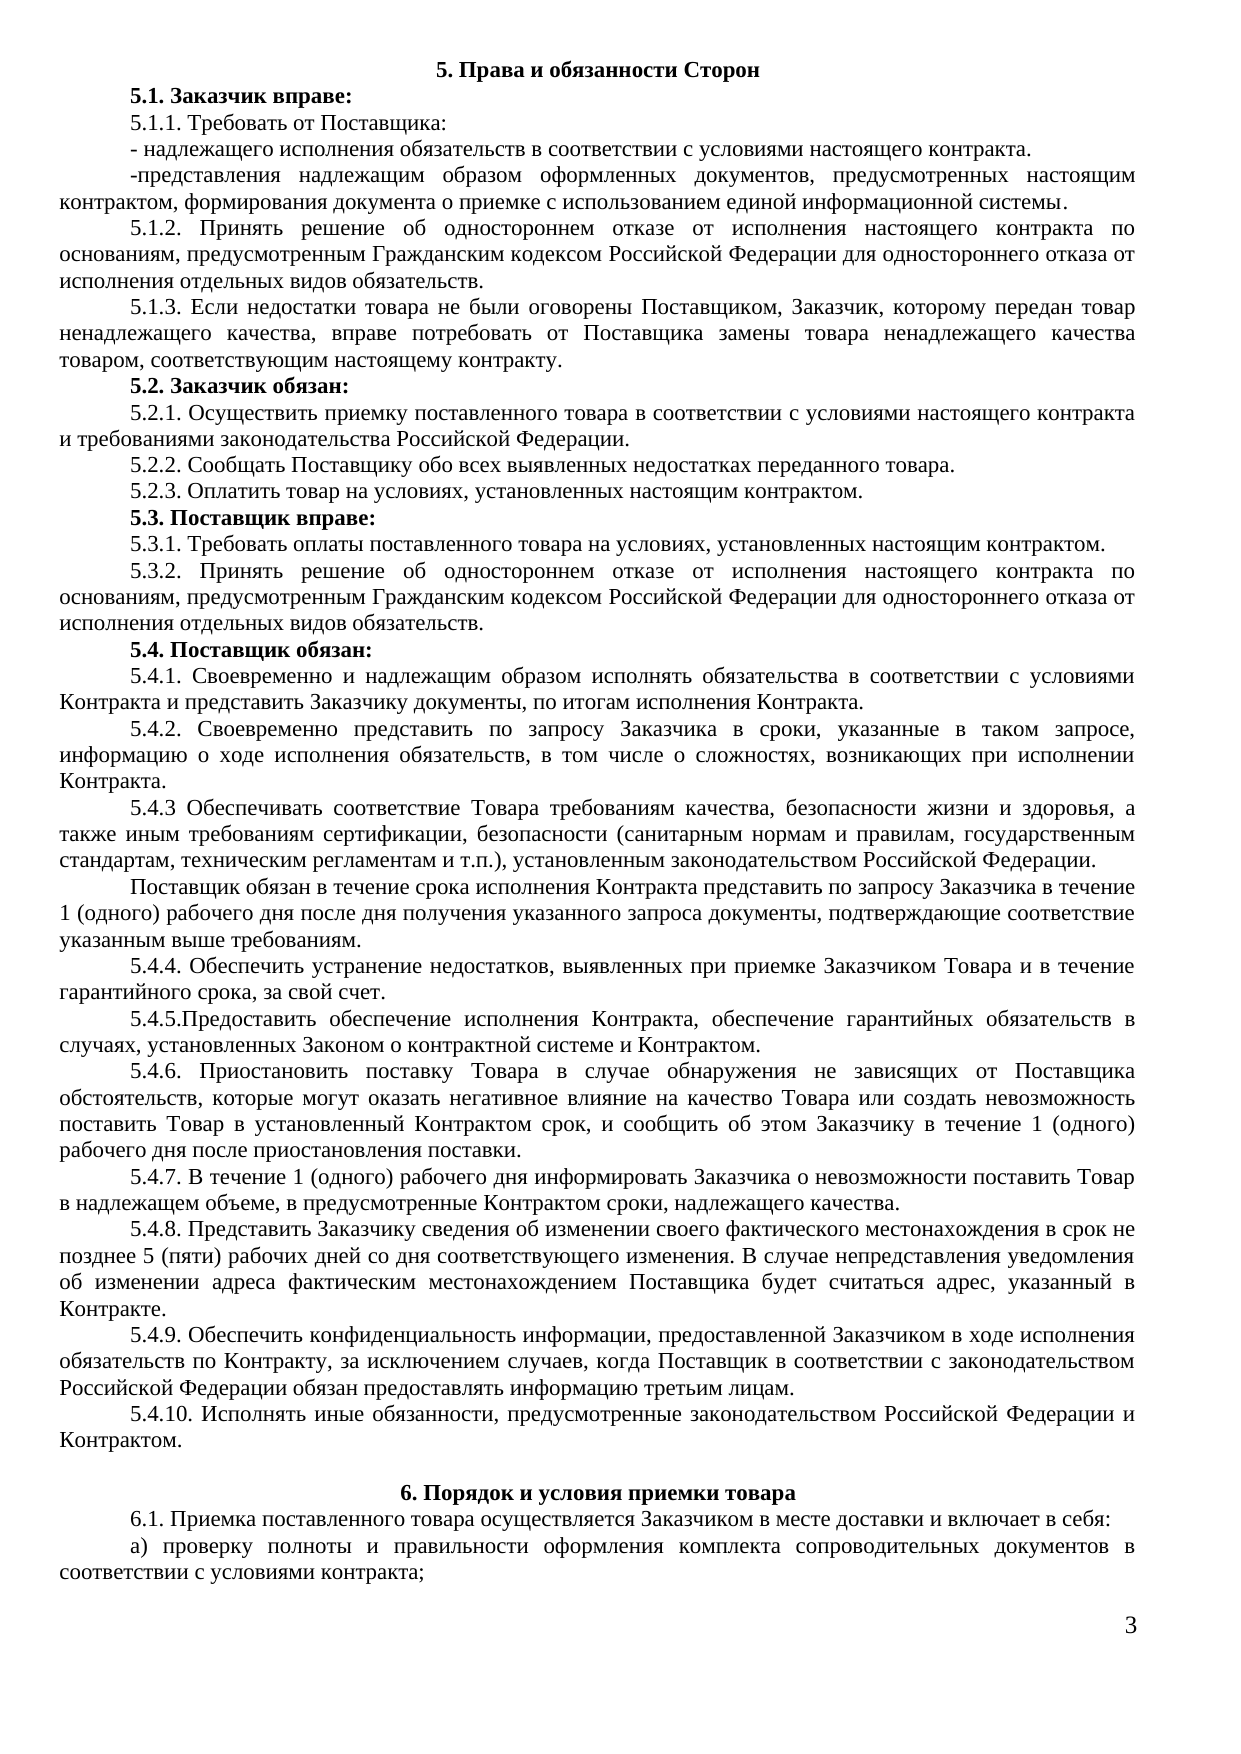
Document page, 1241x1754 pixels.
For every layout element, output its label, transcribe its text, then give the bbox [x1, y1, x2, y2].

text 5.2.2. Сообщать Поставщику обо всех выявленных недостатках переданного товара. [59, 451, 1137, 478]
text 5.4.6. Приостановить поставку Товара в случае обнаружения не зависящих от Поставщика обстоятельств, которые могут оказать негативное влияние на качество Товара или создать невозможность поставить Товар в установленный Контрактом срок, и сообщить об этом Заказчику в течение 1 (одного) рабочего дня после приостановления поставки. [59, 1057, 1137, 1163]
text 5.4.9. Обеспечить конфиденциальность информации, предоставленной Заказчиком в ходе исполнения обязательств по Контракту, за исключением случаев, когда Поставщик в соответствии с законодательством Российской Федерации обязан предоставлять информацию третьим лицам. [59, 1321, 1137, 1400]
text 5.3.1. Требовать оплаты поставленного товара на условиях, установленных настоящим контрактом. [59, 530, 1137, 557]
text 5.4. Поставщик обязан: [59, 636, 1137, 662]
text 5.2.1. Осуществить приемку поставленного товара в соответствии с условиями настоящего контракта и требованиями законодательства Российской Федерации. [59, 398, 1137, 451]
text 5.4.7. В течение 1 (одного) рабочего дня информировать Заказчика о невозможности поставить Товар в надлежащем объеме, в предусмотренные Контрактом сроки, надлежащего качества. [59, 1163, 1137, 1216]
text - надлежащего исполнения обязательств в соответствии с условиями настоящего контракта. [59, 135, 1137, 161]
text 5. Права и обязанности Сторон [59, 56, 1137, 82]
text 5.4.8. Представить Заказчику сведения об изменении своего фактического местонахождения в срок не позднее 5 (пяти) рабочих дней со дня соответствующего изменения. В случае непредставления уведомления об изменении адреса фактическим местонахождением Поставщика будет считаться адрес, указанный в Контракте. [59, 1216, 1137, 1321]
text 5.2.3. Оплатить товар на условиях, установленных настоящим контрактом. [59, 478, 1137, 504]
text 5.2. Заказчик обязан: [59, 372, 1137, 398]
text 5.1.3. Если недостатки товара не были оговорены Поставщиком, Заказчик, которому передан товар ненадлежащего качества, вправе потребовать от Поставщика замены товара ненадлежащего качества товаром, соответствующим настоящему контракту. [59, 293, 1137, 372]
text 5.4.5.Предоставить обеспечение исполнения Контракта, обеспечение гарантийных обязательств в случаях, установленных Законом о контрактной системе и Контрактом. [59, 1005, 1137, 1057]
text 5.1. Заказчик вправе: [59, 82, 1137, 109]
text 5.1.1. Требовать от Поставщика: [59, 109, 1137, 135]
text 5.3.2. Принять решение об одностороннем отказе от исполнения настоящего контракта по основаниям, предусмотренным Гражданским кодексом Российской Федерации для одностороннего отказа от исполнения отдельных видов обязательств. [59, 557, 1137, 636]
text 5.4.3 Обеспечивать соответствие Товара требованиям качества, безопасности жизни и здоровья, а также иным требованиям сертификации, безопасности (санитарным нормам и правилам, государственным стандартам, техническим регламентам и т.п.), установленным законодательством Российской Федерации. [59, 794, 1137, 873]
text 5.4.1. Своевременно и надлежащим образом исполнять обязательства в соответствии с условиями Контракта и представить Заказчику документы, по итогам исполнения Контракта. [59, 662, 1137, 715]
text 5.4.10. Исполнять иные обязанности, предусмотренные законодательством Российской Федерации и Контрактом. [59, 1400, 1137, 1453]
text 5.1.2. Принять решение об одностороннем отказе от исполнения настоящего контракта по основаниям, предусмотренным Гражданским кодексом Российской Федерации для одностороннего отказа от исполнения отдельных видов обязательств. [59, 214, 1137, 293]
text 5.3. Поставщик вправе: [59, 504, 1137, 530]
text -представления надлежащим образом оформленных документов, предусмотренных настоящим контрактом, формирования документа о приемке с использованием единой информационной системы. [59, 161, 1137, 214]
text 6.1. Приемка поставленного товара осуществляется Заказчиком в месте доставки и включает в себя: [59, 1505, 1137, 1532]
text 6. Порядок и условия приемки товара [59, 1479, 1137, 1505]
text 5.4.2. Своевременно представить по запросу Заказчика в сроки, указанные в таком запросе, информацию о ходе исполнения обязательств, в том числе о сложностях, возникающих при исполнении Контракта. [59, 715, 1137, 794]
text Поставщик обязан в течение срока исполнения Контракта представить по запросу Заказчика в течение 1 (одного) рабочего дня после дня получения указанного запроса документы, подтверждающие соответствие указанным выше требованиям. [59, 873, 1137, 952]
text а) проверку полноты и правильности оформления комплекта сопроводительных документов в соответствии с условиями контракта; [59, 1532, 1137, 1584]
text 5.4.4. Обеспечить устранение недостатков, выявленных при приемке Заказчиком Товара и в течение гарантийного срока, за свой счет. [59, 952, 1137, 1005]
